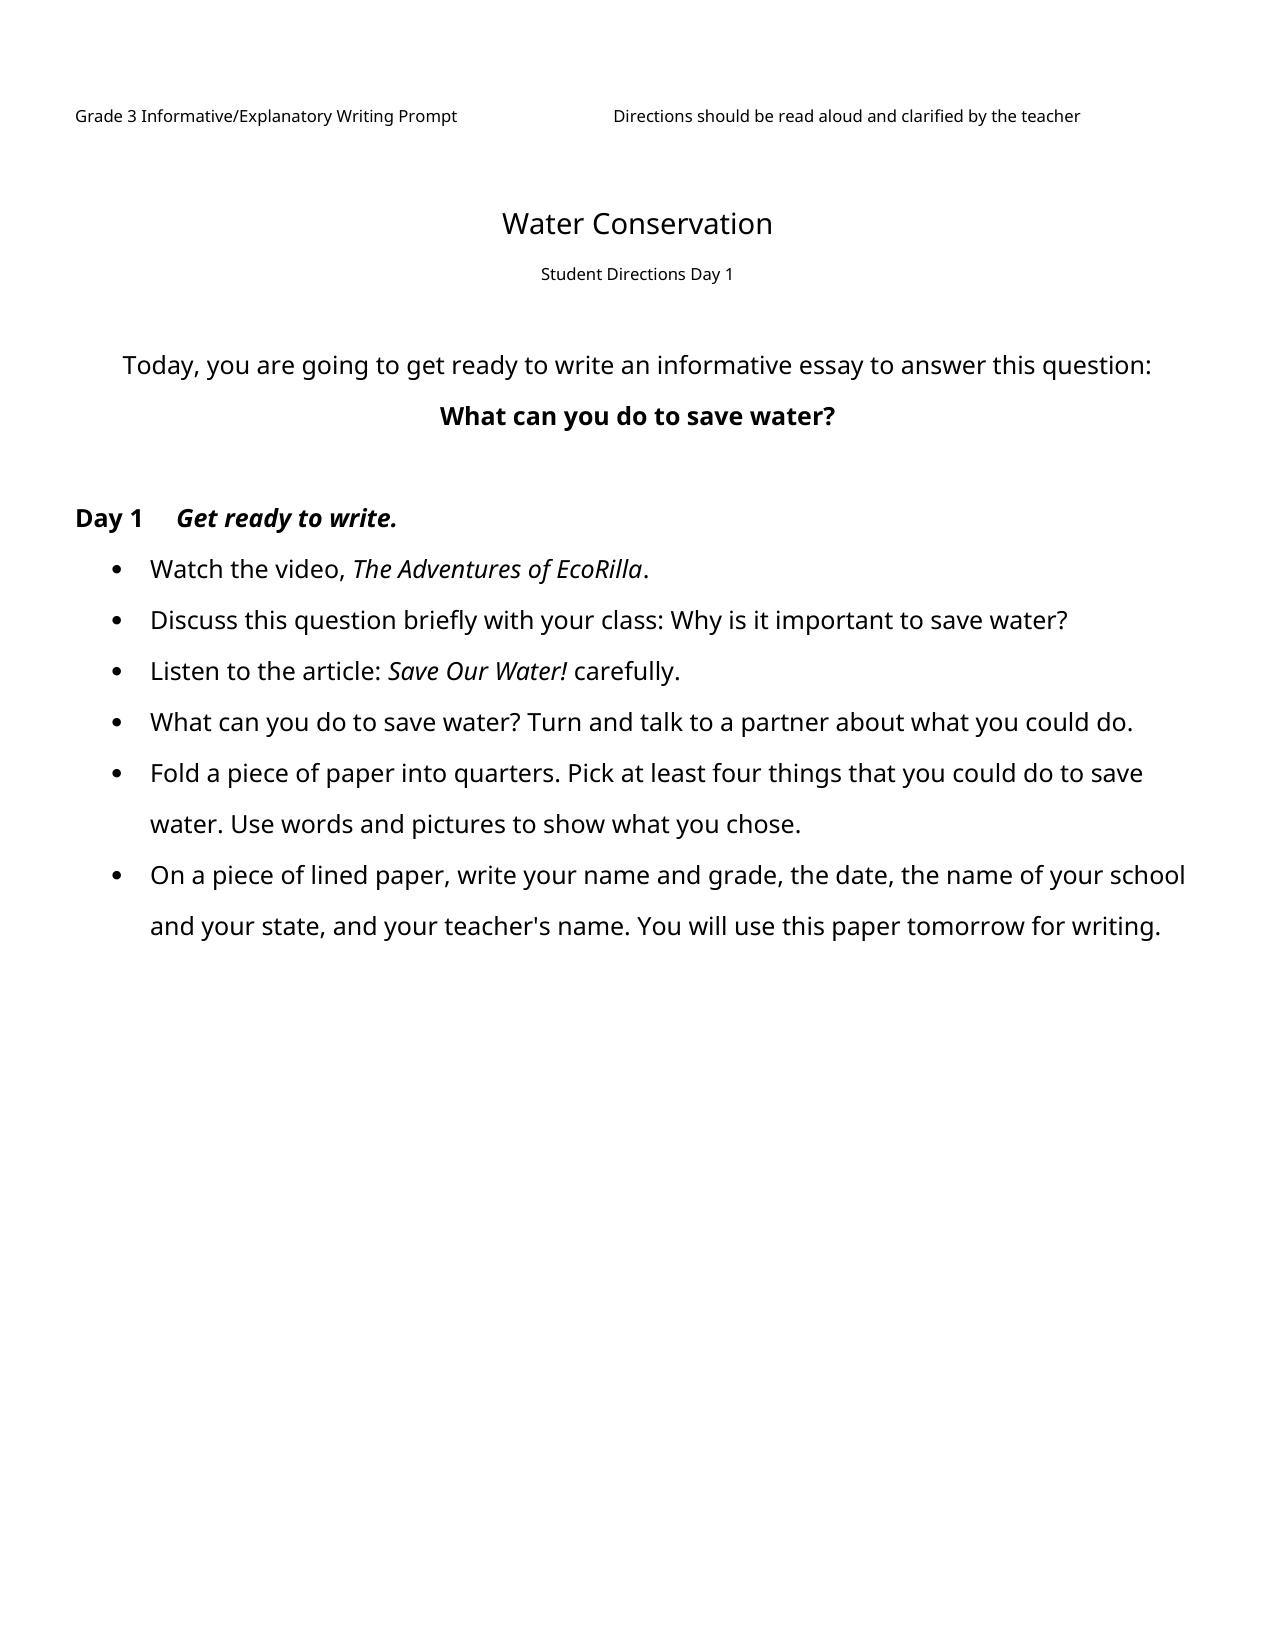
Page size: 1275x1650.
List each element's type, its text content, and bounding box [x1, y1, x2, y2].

text Day 1 Get ready to write. [75, 501, 1200, 535]
list What can you do to save water? Turn and talk to a partner about what you could do. [112, 705, 1200, 739]
list Listen to the article: Save Our Water! carefully. [112, 654, 1200, 688]
list On a piece of lined paper, write your name and grade, the date, the name of your school and your state, and your teacher's name. You will use this paper tomorrow for writing. [112, 858, 1200, 943]
text Student Directions Day 1 [75, 262, 1200, 285]
text Water Conservation [75, 203, 1200, 243]
list Fold a piece of paper into quarters. Pick at least four things that you could do to save water. Use words and pictures to show what you chose. [112, 756, 1200, 841]
list Discuss this question briefly with your class: Why is it important to save water? [112, 603, 1200, 637]
text Today, you are going to get ready to write an informative essay to answer this question: [75, 348, 1200, 382]
list Watch the video, The Adventures of EcoRilla. [112, 552, 1200, 586]
text What can you do to save water? [75, 399, 1200, 433]
